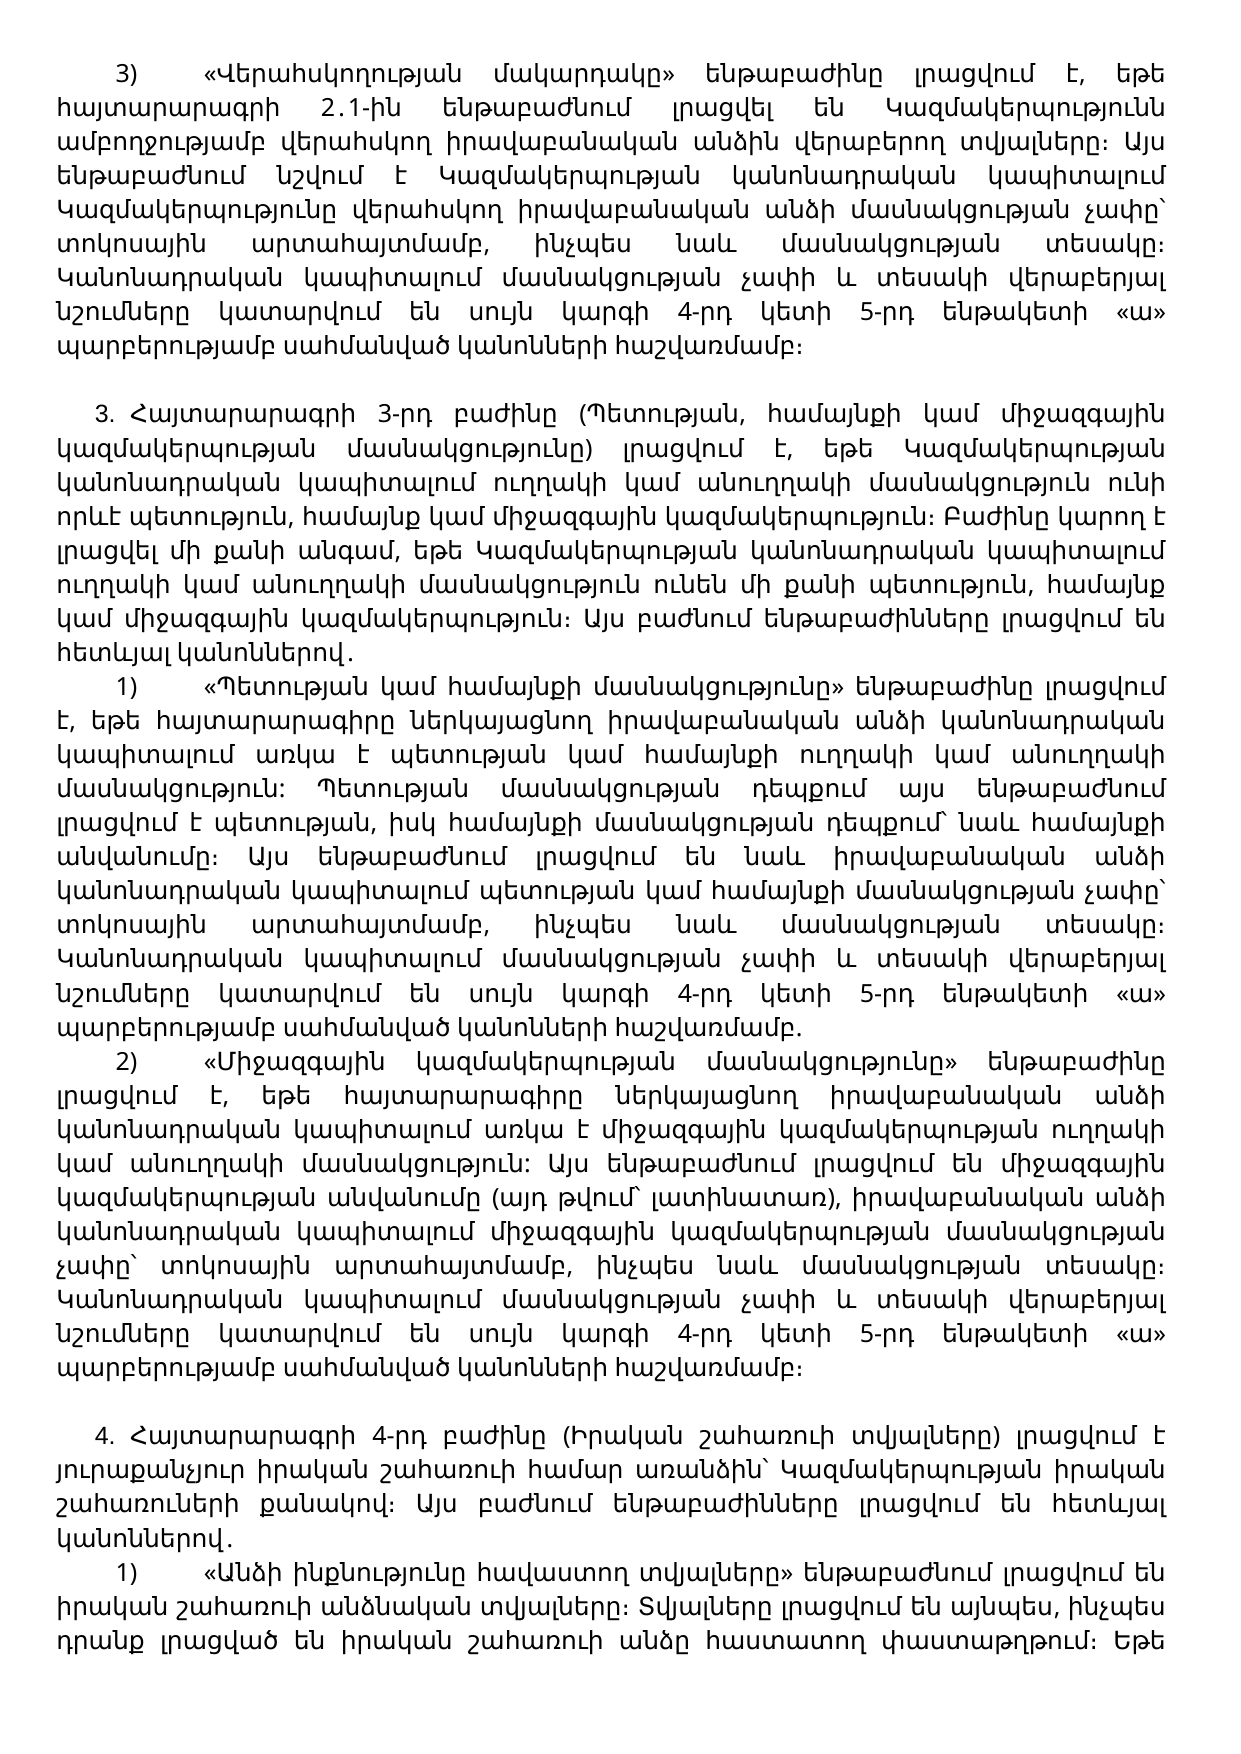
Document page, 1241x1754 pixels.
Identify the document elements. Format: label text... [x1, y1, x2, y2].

list «Պետության կամ համայնքի մասնակցությունը» ենթաբաժինը լրացվում է, եթե հայտարարագիրը ներկայացնող իրավաբանական անձի կանոնադրական կապիտալում առկա է պետության կամ համայնքի ուղղակի կամ անուղղակի մասնակցություն: Պետության մասնակցության դեպքում այս ենթաբաժնում լրացվում է պետության, իսկ համայնքի մասնակցության դեպքում՝ նաև համայնքի անվանումը։ Այս ենթաբաժնում լրացվում են նաև իրավաբանական անձի կանոնադրական կապիտալում պետության կամ համայնքի մասնակցության չափը՝ տոկոսային արտահայտմամբ, ինչպես նաև մասնակցության տեսակը։ Կանոնադրական կապիտալում մասնակցության չափի և տեսակի վերաբերյալ նշումները կատարվում են սույն կարգի 4-րդ կետի 5-րդ ենթակետի «ա» պարբերությամբ սահմանված կանոնների հաշվառմամբ. [56, 669, 1167, 1043]
list «Միջազգային կազմակերպության մասնակցությունը» ենթաբաժինը լրացվում է, եթե հայտարարագիրը ներկայացնող իրավաբանական անձի կանոնադրական կապիտալում առկա է միջազգային կազմակերպության ուղղակի կամ անուղղակի մասնակցություն: Այս ենթաբաժնում լրացվում են միջազգային կազմակերպության անվանումը (այդ թվում՝ լատինատառ), իրավաբանական անձի կանոնադրական կապիտալում միջազգային կազմակերպության մասնակցության չափը՝ տոկոսային արտահայտմամբ, ինչպես նաև մասնակցության տեսակը։ Կանոնադրական կապիտալում մասնակցության չափի և տեսակի վերաբերյալ նշումները կատարվում են սույն կարգի 4-րդ կետի 5-րդ ենթակետի «ա» պարբերությամբ սահմանված կանոնների հաշվառմամբ։ [56, 1043, 1167, 1384]
list «Վերահսկողության մակարդակը» ենթաբաժինը լրացվում է, եթե հայտարարագրի 2․1-ին ենթաբաժնում լրացվել են Կազմակերպությունն ամբողջությամբ վերահսկող իրավաբանական անձին վերաբերող տվյալները։ Այս ենթաբաժնում նշվում է Կազմակերպության կանոնադրական կապիտալում Կազմակերպությունը վերահսկող իրավաբանական անձի մասնակցության չափը՝ տոկոսային արտահայտմամբ, ինչպես նաև մասնակցության տեսակը։ Կանոնադրական կապիտալում մասնակցության չափի և տեսակի վերաբերյալ նշումները կատարվում են սույն կարգի 4-րդ կետի 5-րդ ենթակետի «ա» պարբերությամբ սահմանված կանոնների հաշվառմամբ։ [56, 56, 1167, 362]
list Հայտարարագրի 4-րդ բաժինը (Իրական շահառուի տվյալները) լրացվում է յուրաքանչյուր իրական շահառուի համար առանձին՝ Կազմակերպության իրական շահառուների քանակով։ Այս բաժնում ենթաբաժինները լրացվում են հետևյալ կանոններով․ [56, 1418, 1167, 1554]
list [56, 1554, 1167, 1656]
list Հայտարարագրի 3-րդ բաժինը (Պետության, համայնքի կամ միջազգային կազմակերպության մասնակցությունը) լրացվում է, եթե Կազմակերպության կանոնադրական կապիտալում ուղղակի կամ անուղղակի մասնակցություն ունի որևէ պետություն, համայնք կամ միջազգային կազմակերպություն։ Բաժինը կարող է լրացվել մի քանի անգամ, եթե Կազմակերպության կանոնադրական կապիտալում ուղղակի կամ անուղղակի մասնակցություն ունեն մի քանի պետություն, համայնք կամ միջազգային կազմակերպություն։ Այս բաժնում ենթաբաժինները լրացվում են հետևյալ կանոններով․ [56, 396, 1167, 669]
